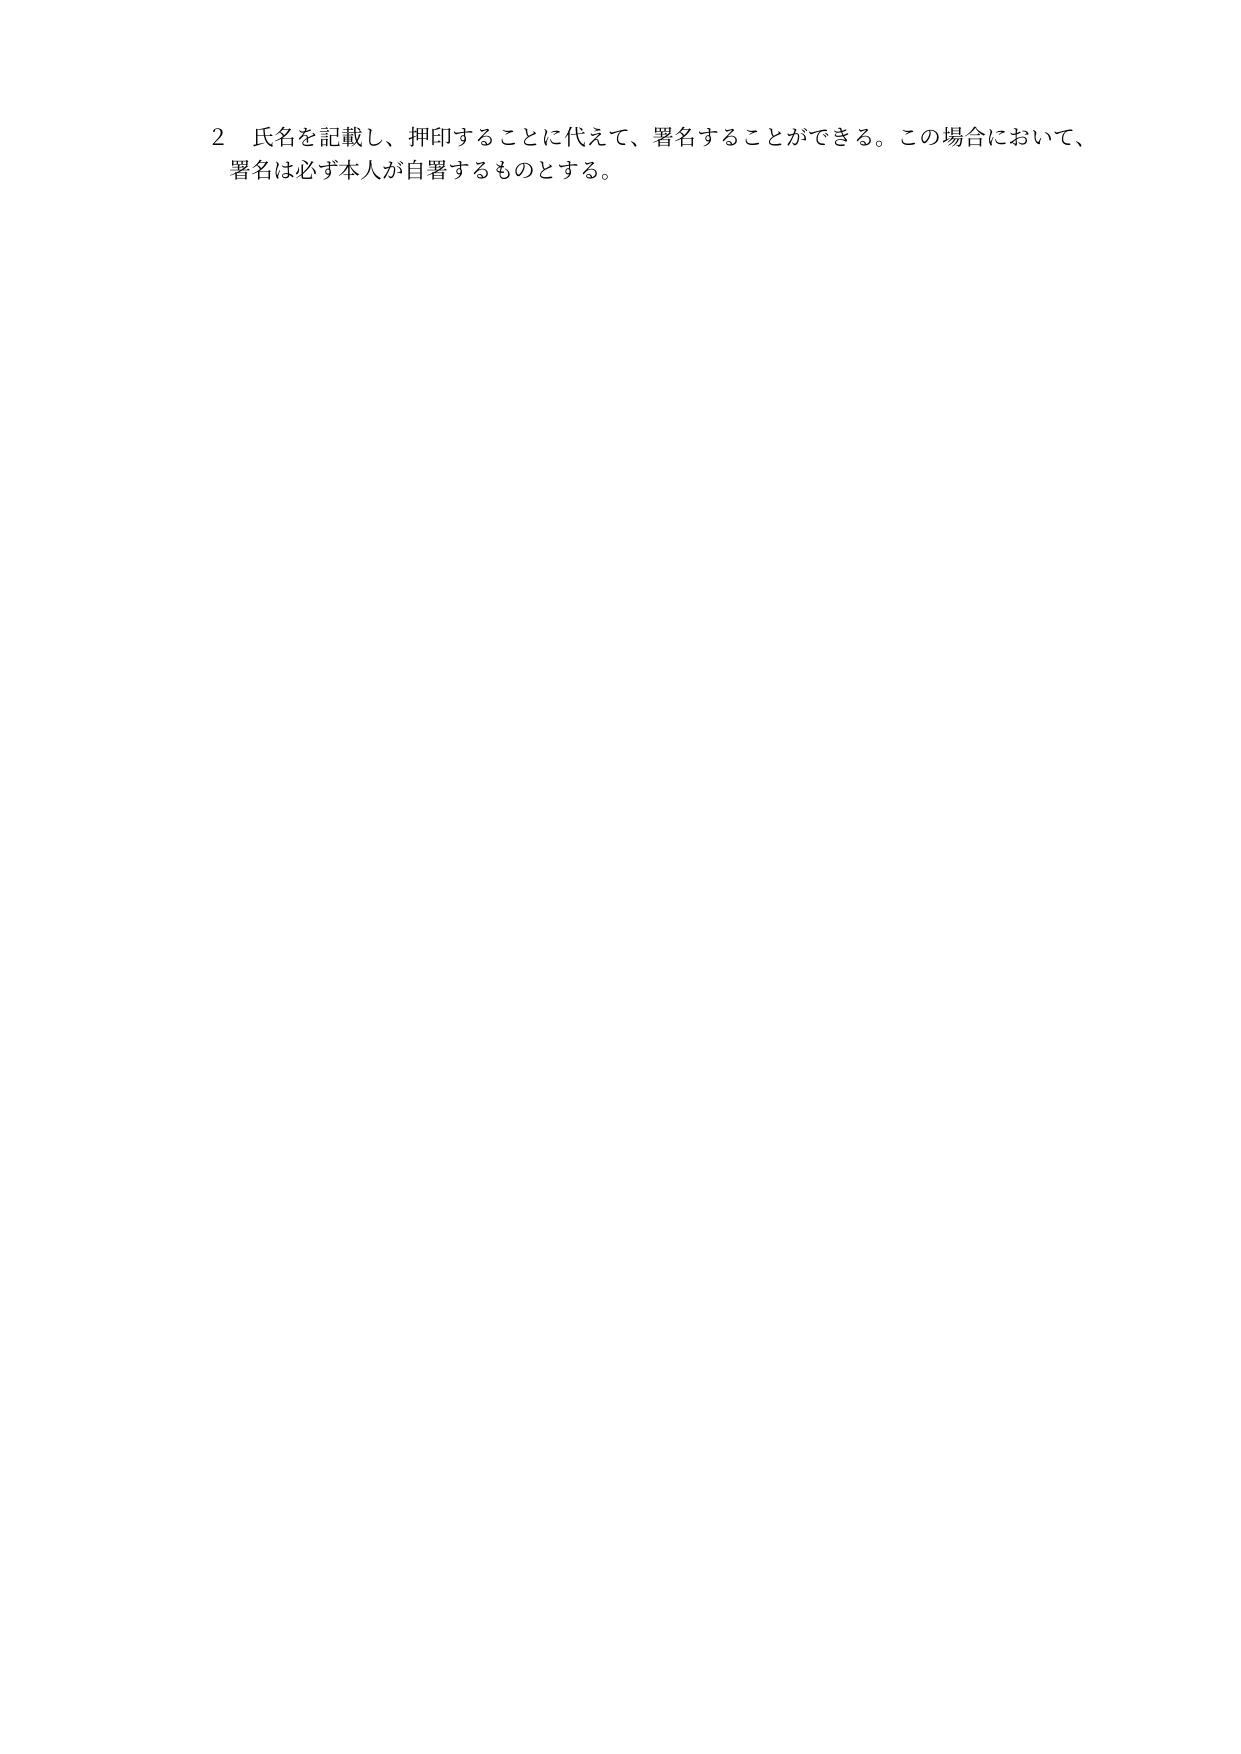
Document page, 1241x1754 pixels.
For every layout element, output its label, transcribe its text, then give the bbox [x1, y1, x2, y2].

text ２ 氏名を記載し、押印することに代えて、署名することができる。この場合において、署名は必ず本人が自署するものとする。 [207, 120, 1098, 186]
